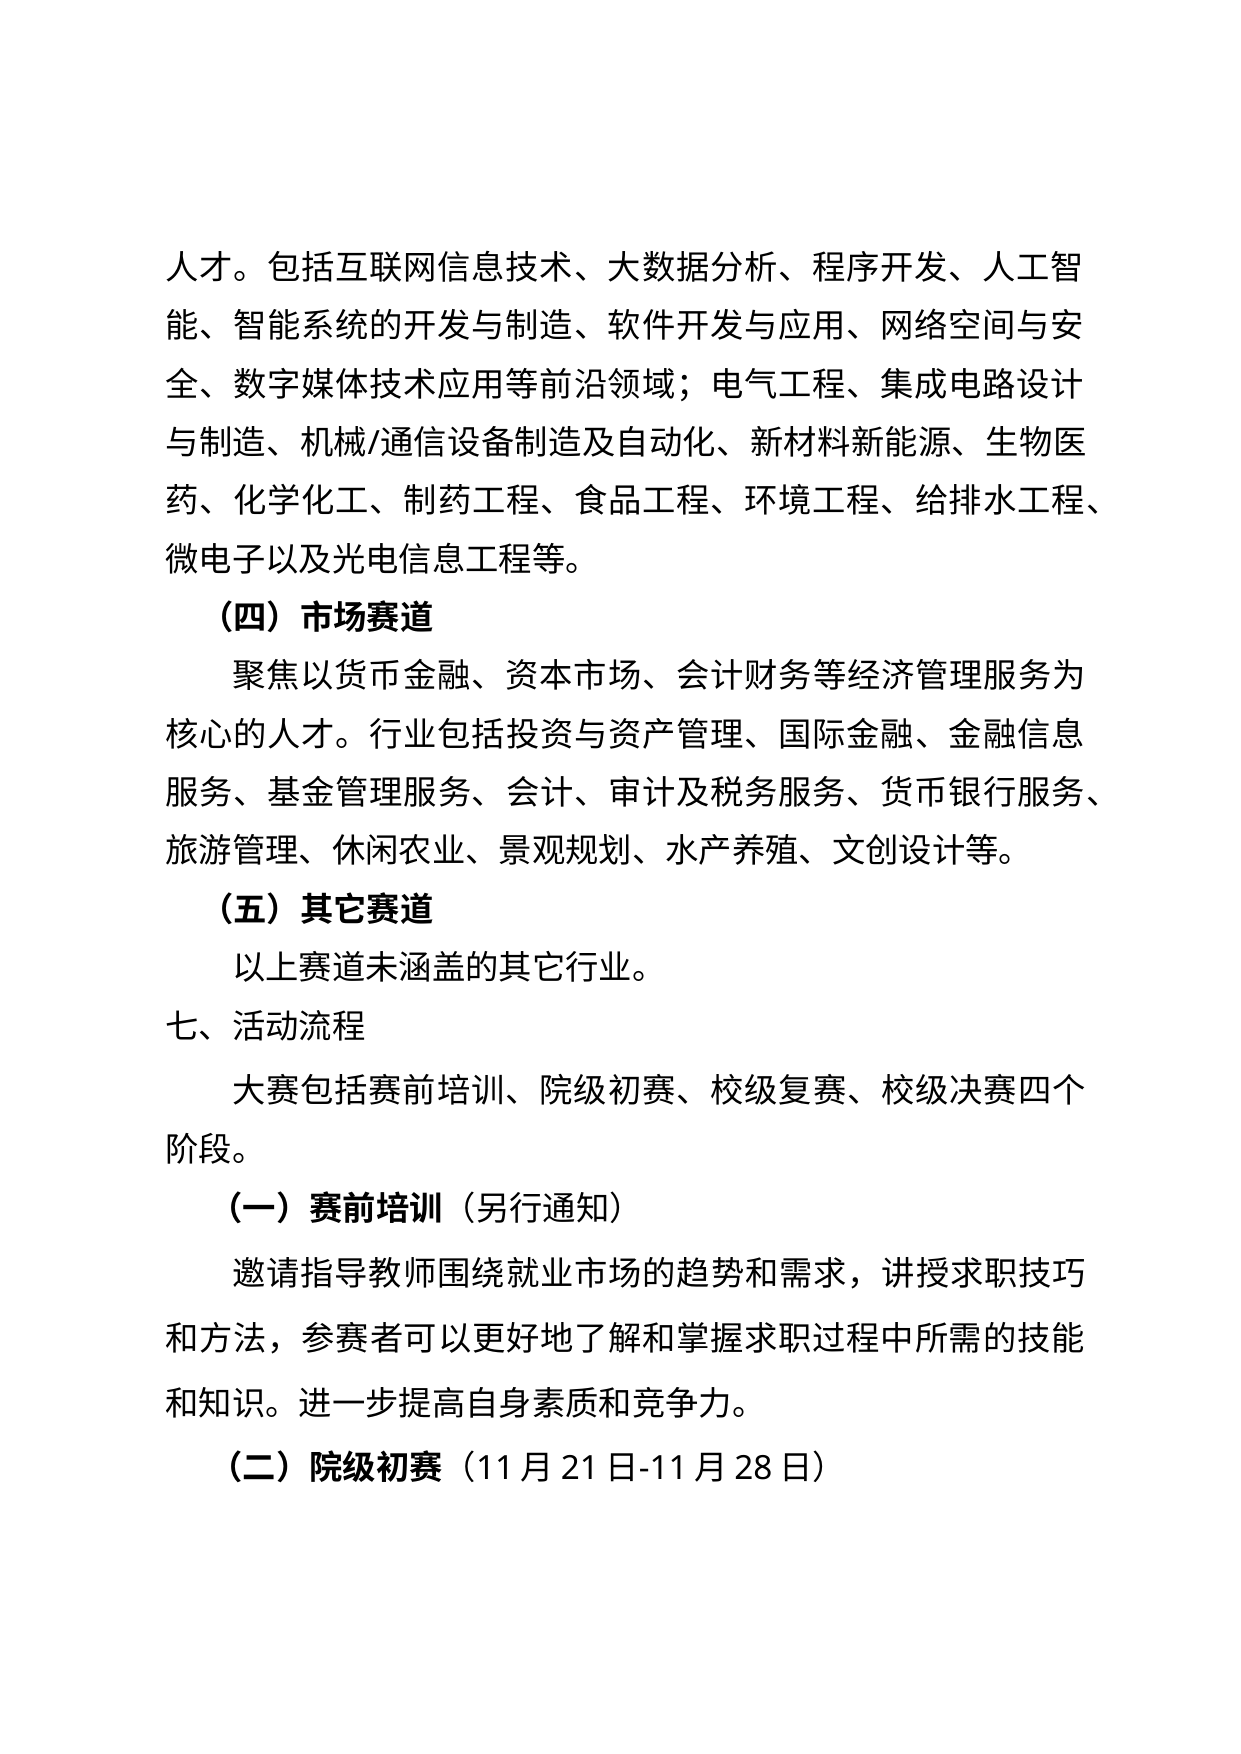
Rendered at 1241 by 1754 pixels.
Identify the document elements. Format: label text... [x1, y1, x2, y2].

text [165, 233, 1087, 583]
text 大赛包括赛前培训、院级初赛、校级复赛、校级决赛四个阶段。 [165, 1056, 1087, 1173]
list 院级初赛（11月21日-11月28日） [165, 1433, 1087, 1498]
text （四）市场赛道 [165, 583, 1087, 641]
text 邀请指导教师围绕就业市场的趋势和需求，讲授求职技巧和方法，参赛者可以更好地了解和掌握求职过程中所需的技能和知识。进一步提高自身素质和竞争力。 [165, 1238, 1087, 1433]
text 七、活动流程 [165, 991, 1087, 1056]
text 以上赛道未涵盖的其它行业。 [165, 933, 1087, 991]
text 聚焦以货币金融、资本市场、会计财务等经济管理服务为核心的人才。行业包括投资与资产管理、国际金融、金融信息服务、基金管理服务、会计、审计及税务服务、货币银行服务、旅游管理、休闲农业、景观规划、水产养殖、文创设计等。 [165, 641, 1087, 874]
text （五）其它赛道 [165, 874, 1087, 933]
list 赛前培训（另行通知） [165, 1173, 1087, 1238]
